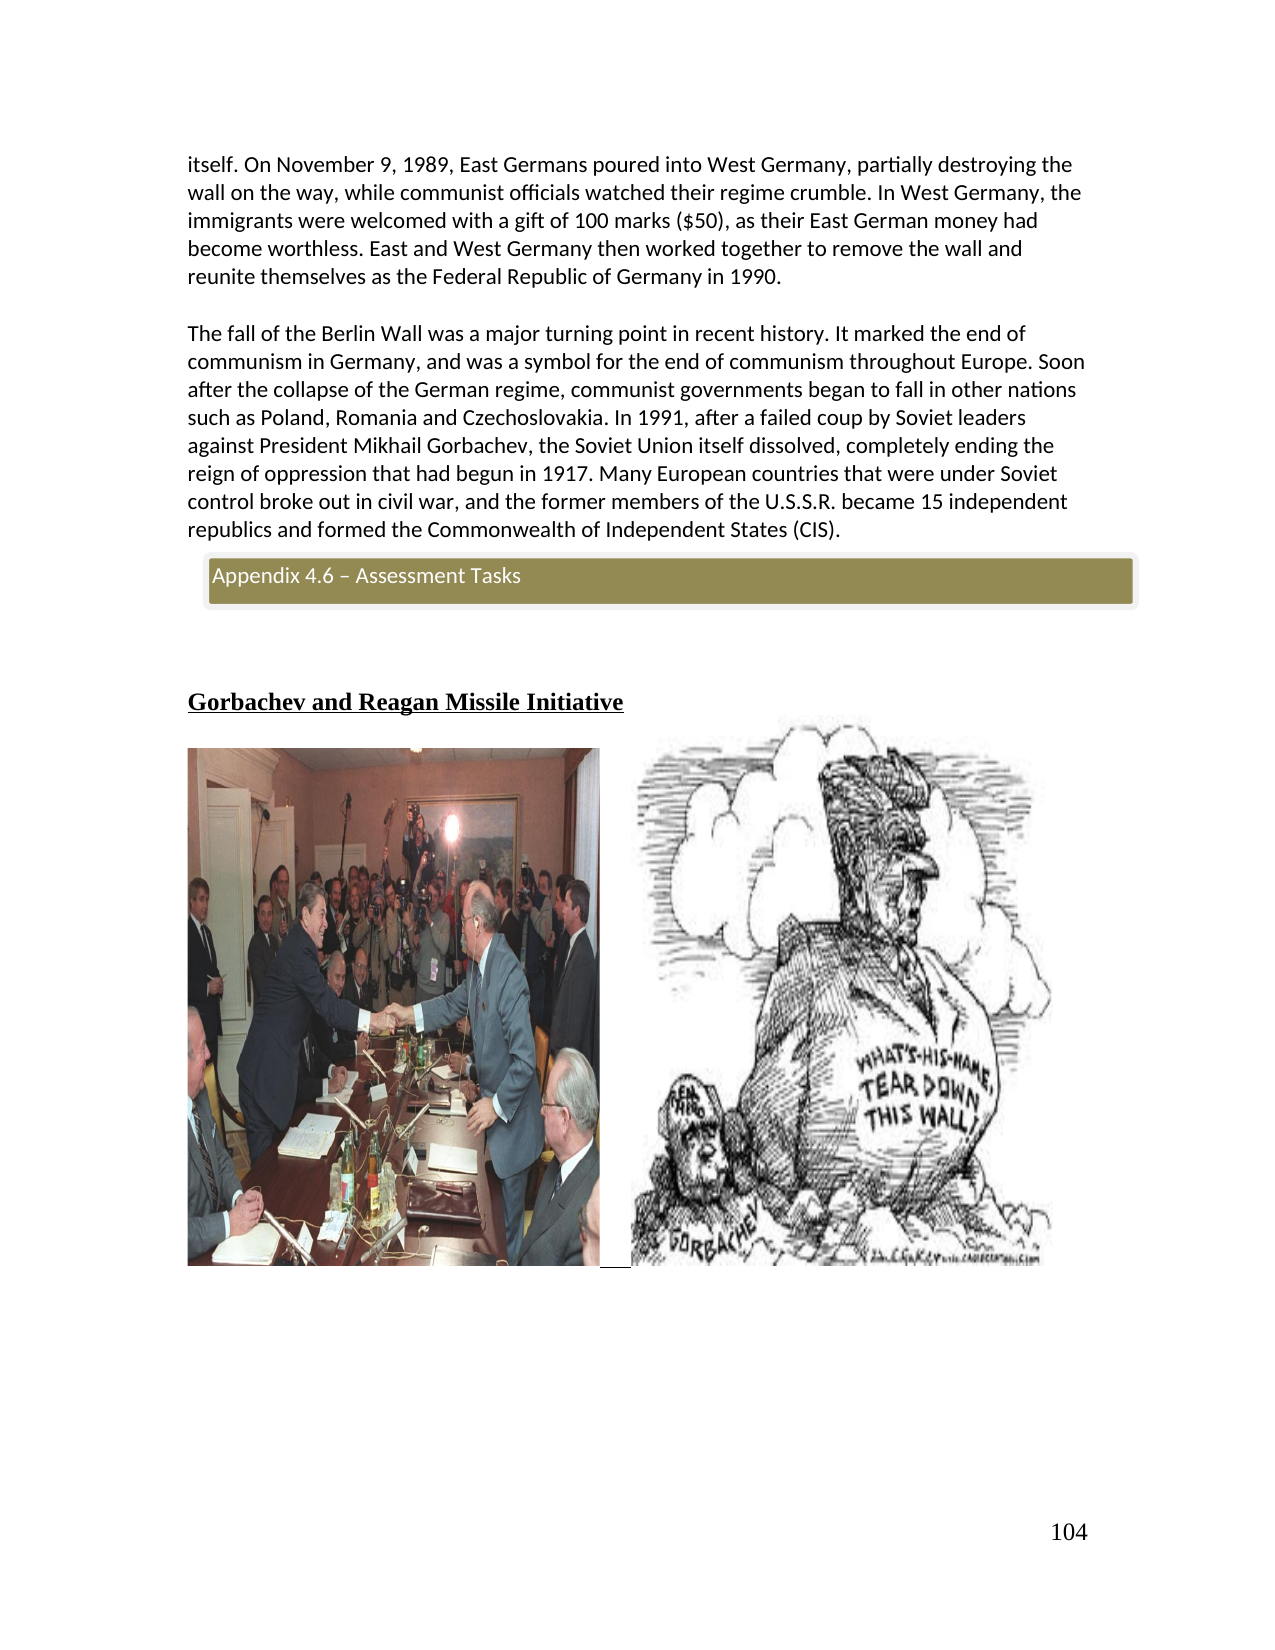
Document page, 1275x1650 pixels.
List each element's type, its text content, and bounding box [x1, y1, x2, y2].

picture [630, 715, 1053, 1266]
picture [187, 748, 600, 1266]
text Gorbachev and Reagan Missile Initiative [187, 687, 1087, 715]
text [187, 150, 1087, 290]
text The fall of the Berlin Wall was a major turning point in recent history. It marked the end of communism in Germany, and was a symbol for the end of communism throughout Europe. Soon after the collapse of the German regime, communist governments began to fall in other nations such as Poland, Romania and Czechoslovakia. In 1991, after a failed coup by Soviet leaders against President Mikhail Gorbachev, the Soviet Union itself dissolved, completely ending the reign of oppression that had begun in 1917. Many European countries that were under Soviet control broke out in civil war, and the former members of the U.S.S.R. became 15 independent republics and formed the Commonwealth of Independent States (CIS). [187, 319, 1087, 543]
